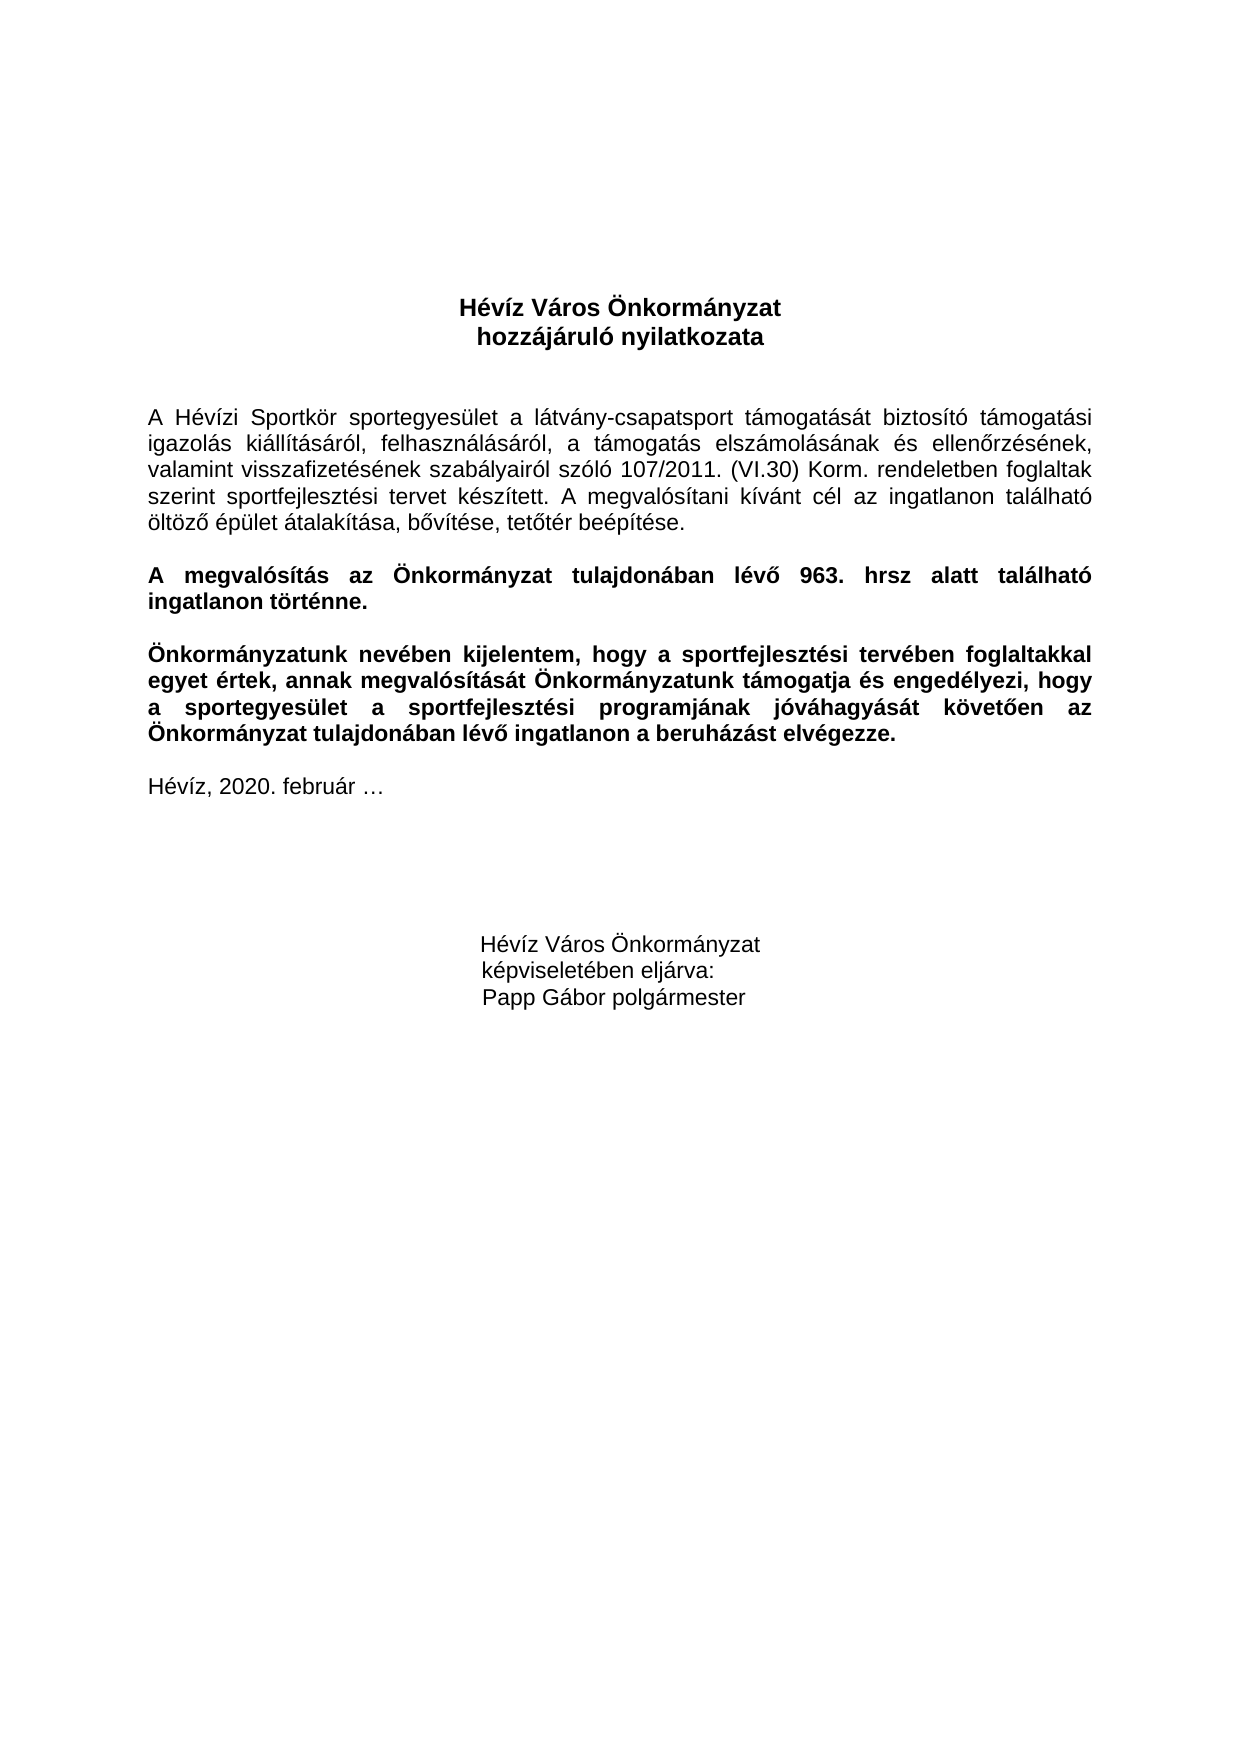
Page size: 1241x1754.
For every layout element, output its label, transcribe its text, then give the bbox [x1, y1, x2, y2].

text képviseletében eljárva: [29, 957, 1093, 983]
text Hévíz, 2020. február … [148, 773, 1093, 799]
text hozzájáruló nyilatkozata [148, 322, 1093, 351]
text A Hévízi Sportkör sportegyesület a látvány-csapatsport támogatását biztosító támogatási igazolás kiállításáról, felhasználásáról, a támogatás elszámolásának és ellenőrzésének, valamint visszafizetésének szabályairól szóló 107/2011. (VI.30) Korm. rendeletben foglaltak szerint sportfejlesztési tervet készített. A megvalósítani kívánt cél az ingatlanon található öltöző épület átalakítása, bővítése, tetőtér beépítése. [148, 404, 1093, 535]
text Hévíz Város Önkormányzat [148, 931, 1093, 957]
text Hévíz Város Önkormányzat [148, 293, 1093, 322]
text Papp Gábor polgármester [29, 983, 1093, 1010]
text Önkormányzatunk nevében kijelentem, hogy a sportfejlesztési tervében foglaltakkal egyet értek, annak megvalósítását Önkormányzatunk támogatja és engedélyezi, hogy a sportegyesület a sportfejlesztési programjának jóváhagyását követően az Önkormányzat tulajdonában lévő ingatlanon a beruházást elvégezze. [148, 641, 1093, 746]
text A megvalósítás az Önkormányzat tulajdonában lévő 963. hrsz alatt található ingatlanon történne. [148, 562, 1093, 614]
